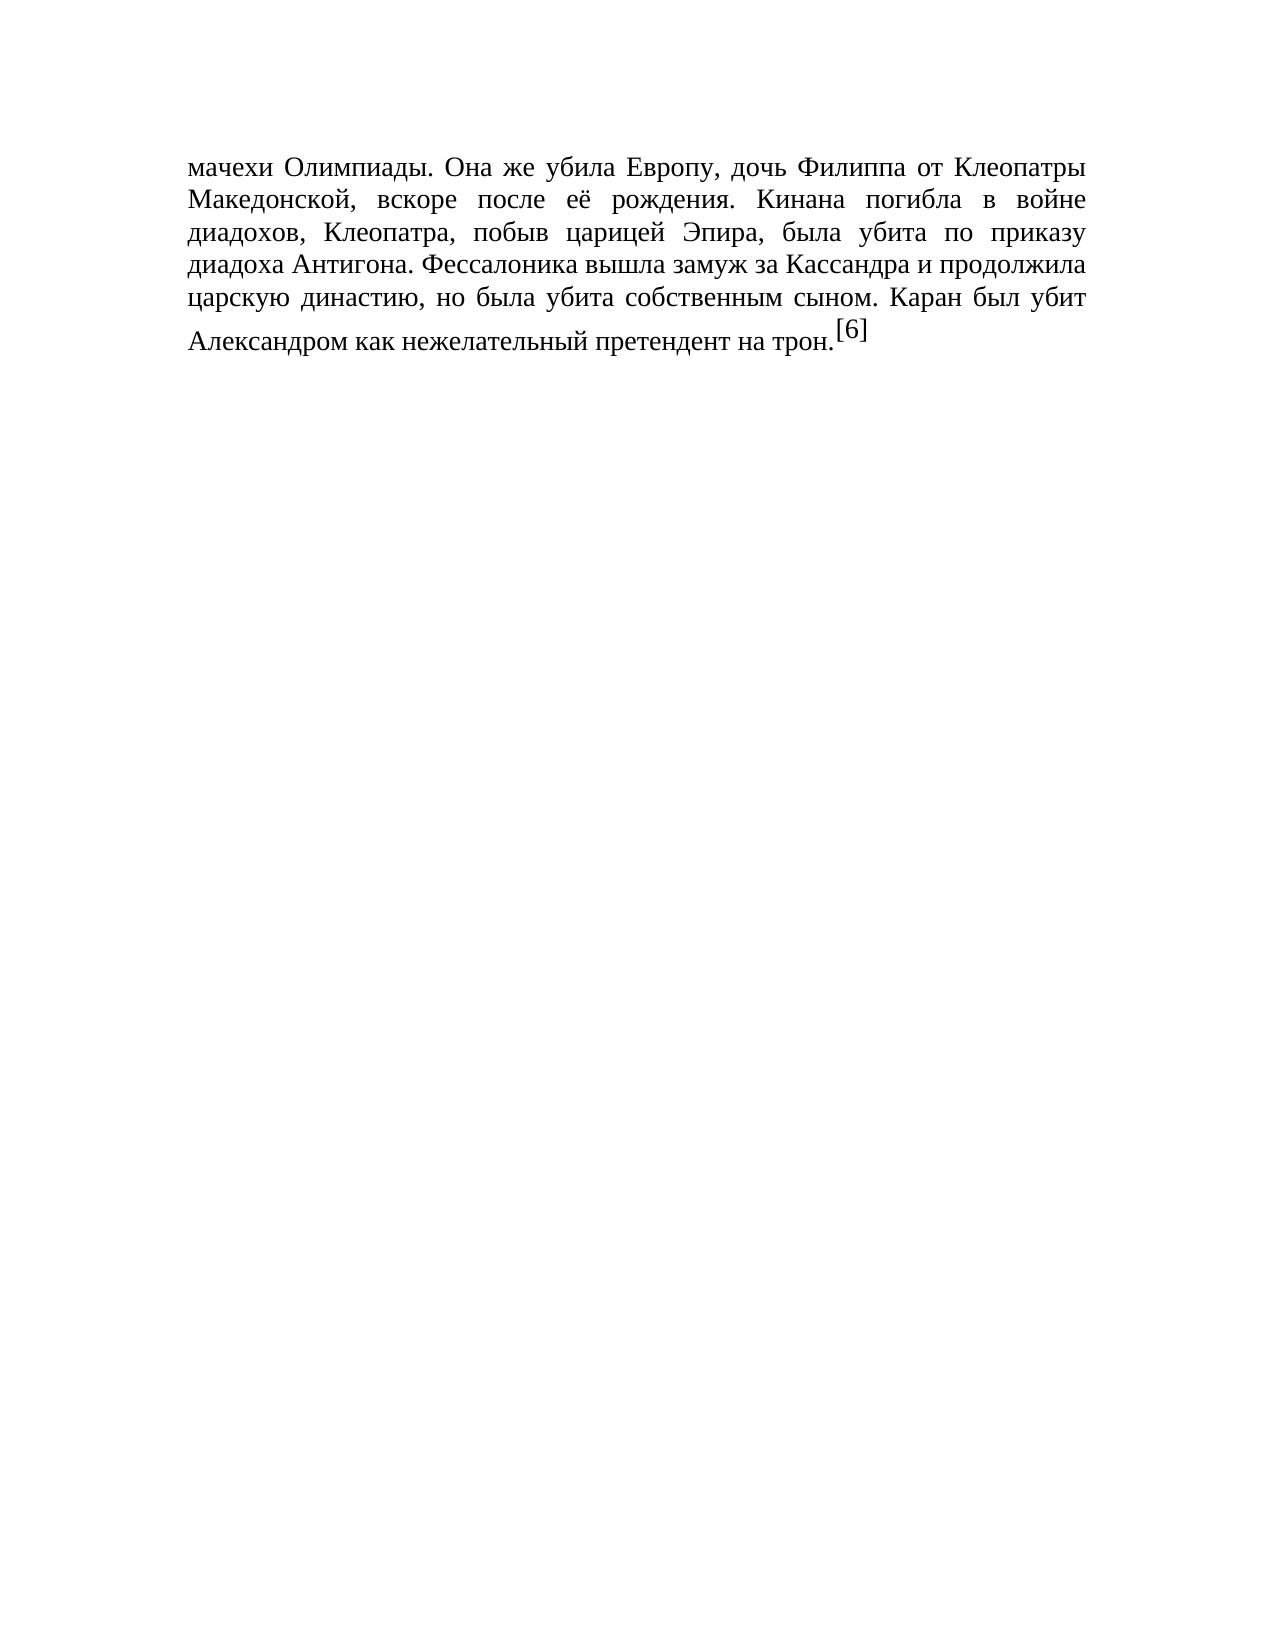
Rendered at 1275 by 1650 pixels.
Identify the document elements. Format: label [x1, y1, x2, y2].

text [187, 150, 1087, 356]
